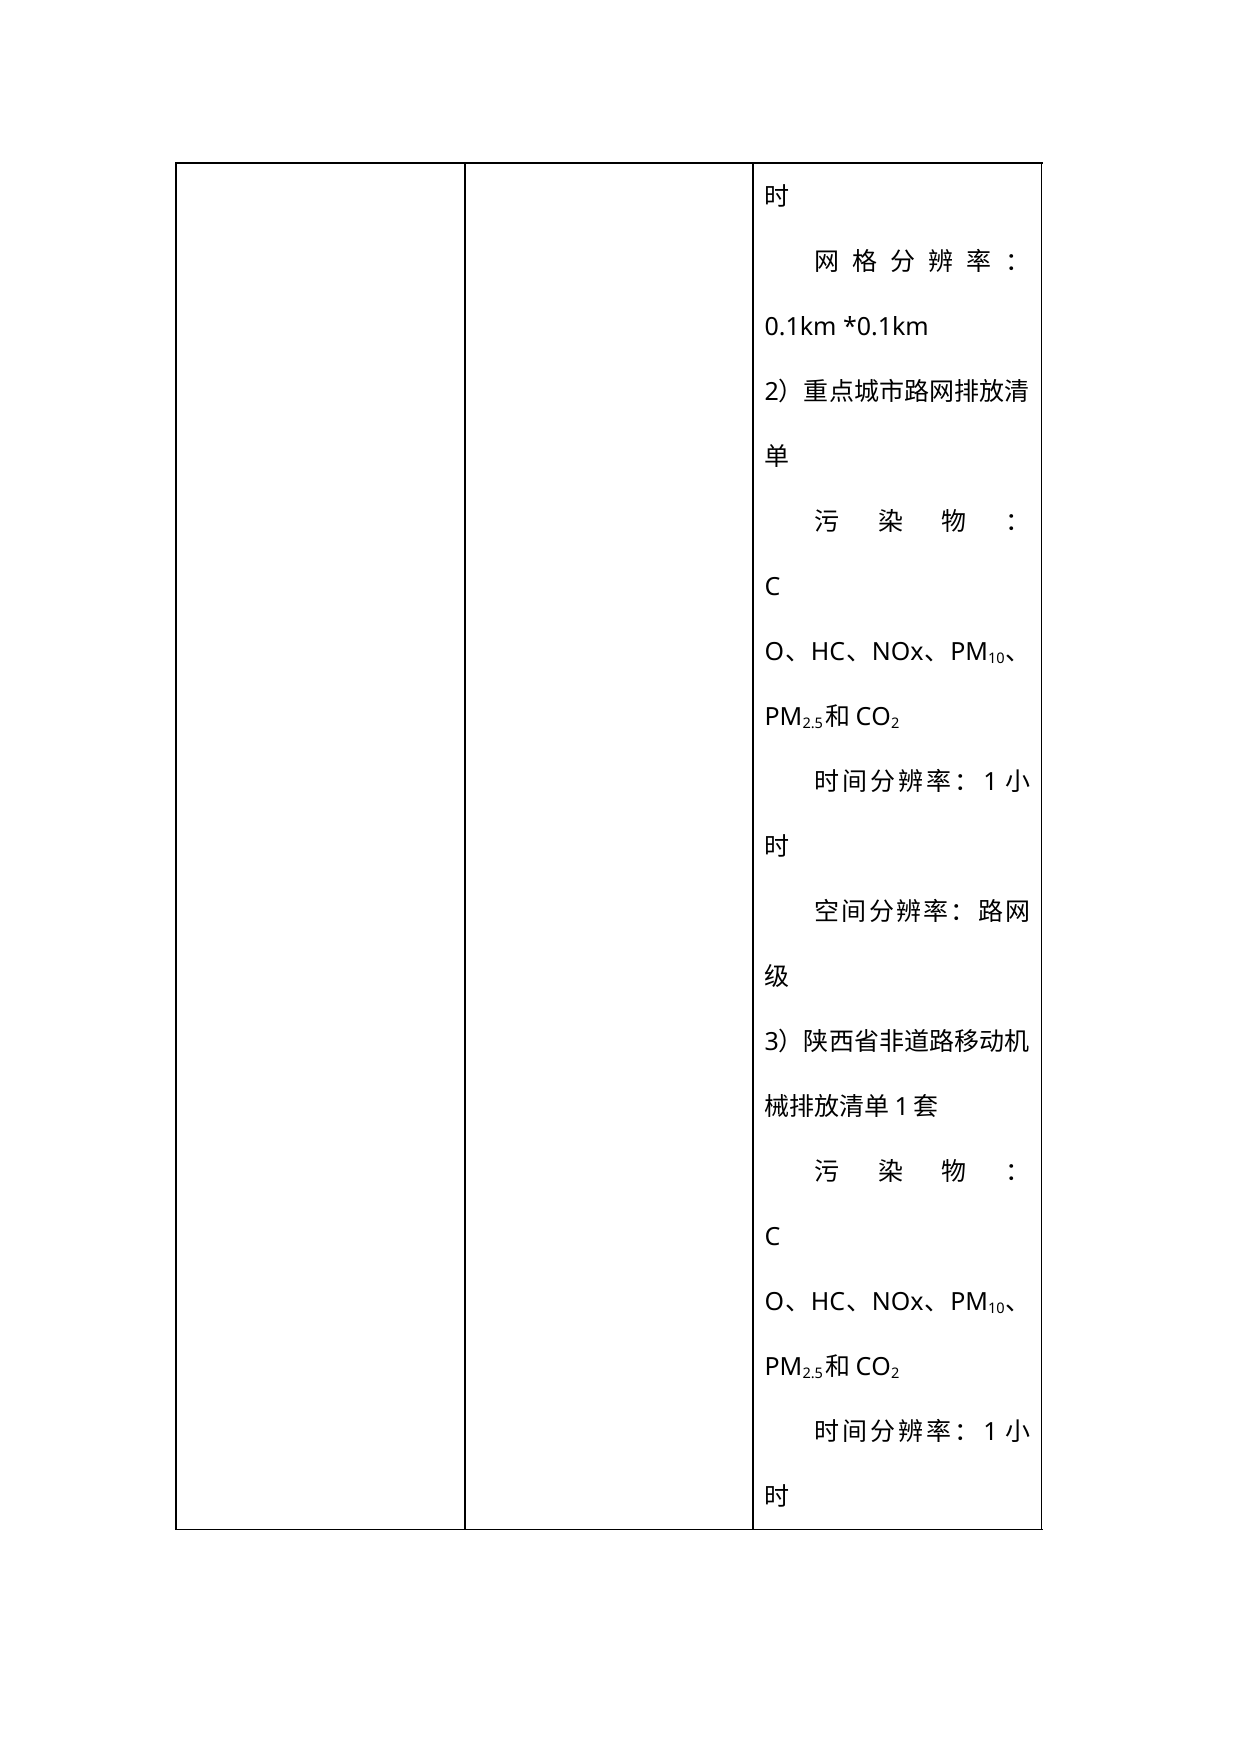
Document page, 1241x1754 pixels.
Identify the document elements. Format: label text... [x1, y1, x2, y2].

table_cell 1 [177, 164, 464, 1528]
table_cell [466, 164, 752, 1528]
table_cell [754, 164, 1041, 1528]
